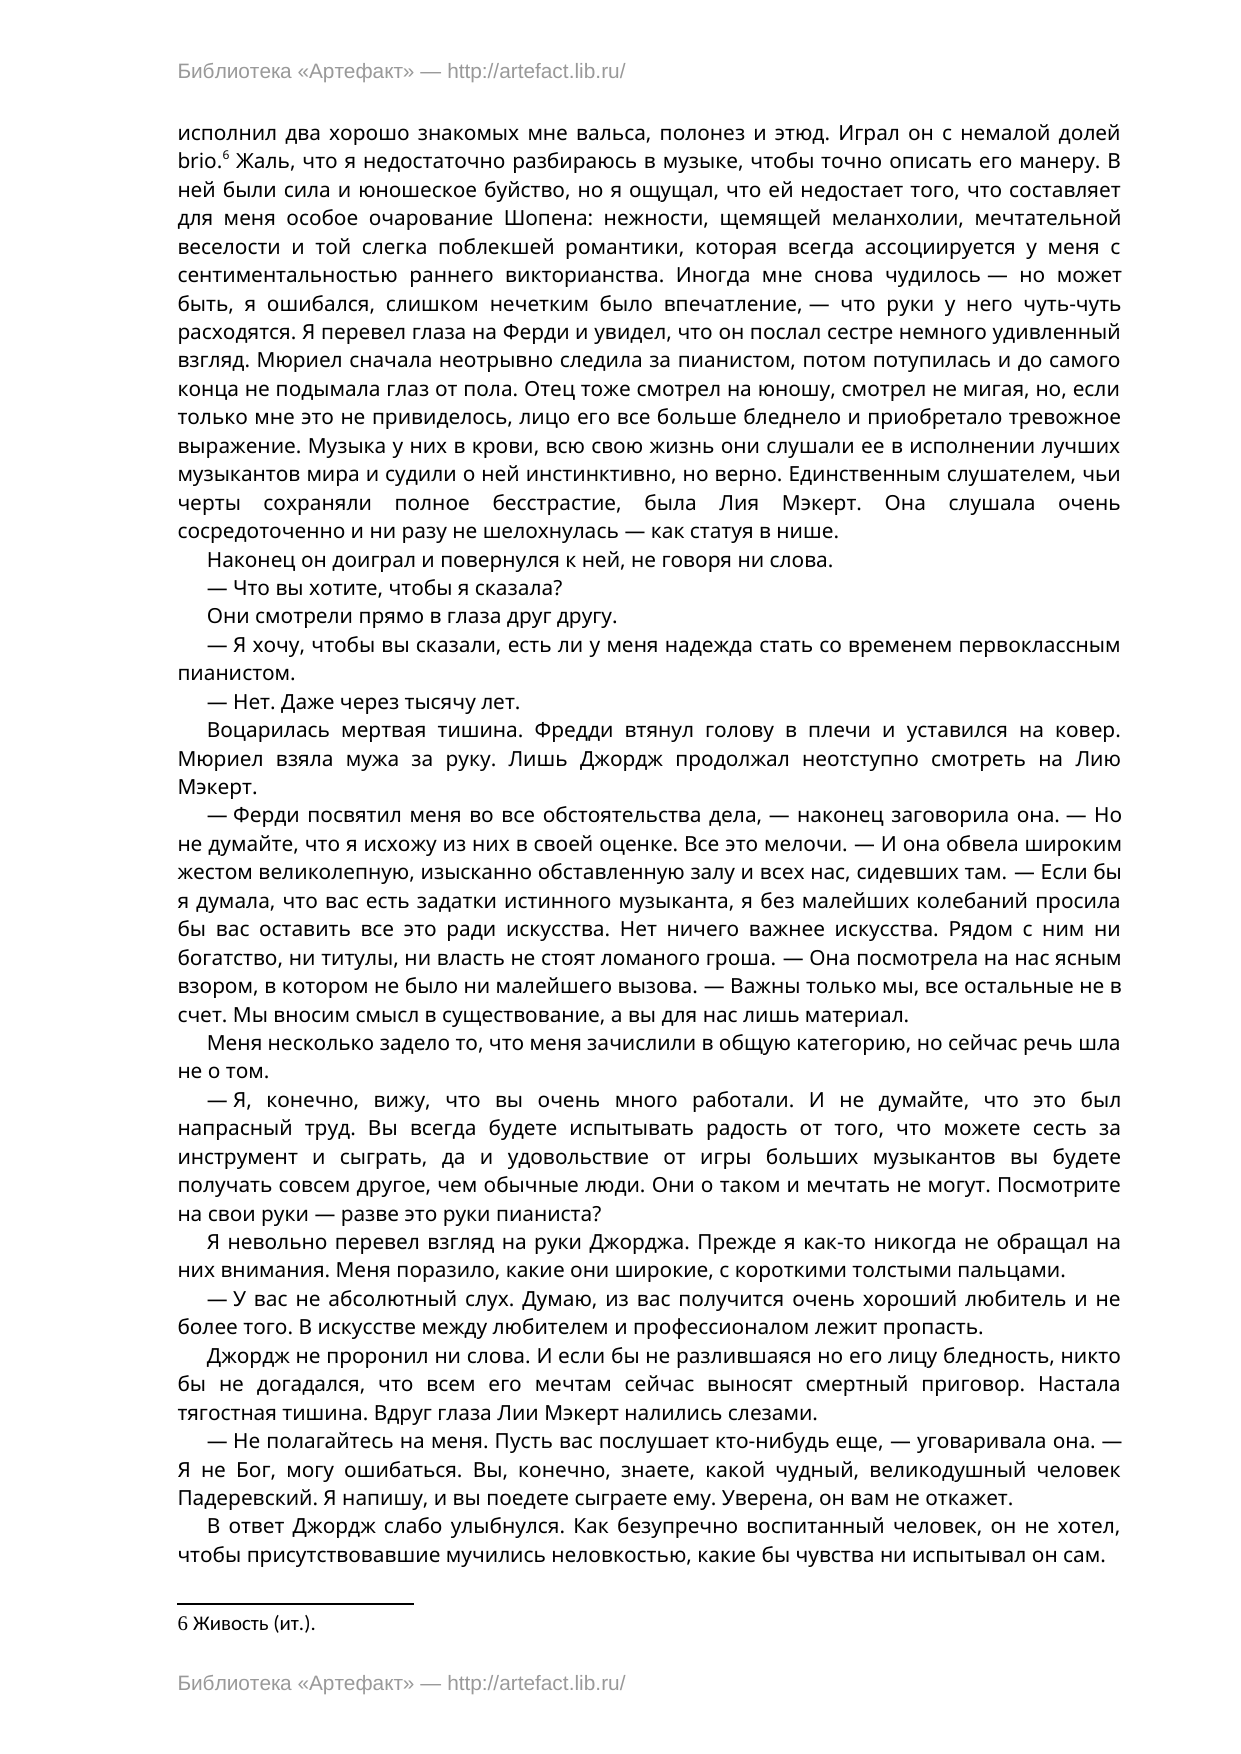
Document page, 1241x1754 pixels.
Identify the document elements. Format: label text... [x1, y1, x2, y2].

text — Я хочу, чтобы вы сказали, есть ли у меня надежда стать со временем первоклассным пианистом. [177, 630, 1122, 687]
text Я невольно перевел взгляд на руки Джорджа. Прежде я как-то никогда не обращал на них внимания. Меня поразило, какие они широкие, с короткими толстыми пальцами. [177, 1227, 1122, 1284]
text В ответ Джордж слабо улыбнулся. Как безупречно воспитанный человек, он не хотел, чтобы присутствовавшие мучились неловкостью, какие бы чувства ни испытывал он сам. [177, 1512, 1122, 1568]
text — Я, конечно, вижу, что вы очень много работали. И не думайте, что это был напрасный труд. Вы всегда будете испытывать радость от того, что можете сесть за инструмент и сыграть, да и удовольствие от игры больших музыкантов вы будете получать совсем другое, чем обычные люди. Они о таком и мечтать не могут. Посмотрите на свои руки — разве это руки пианиста? [177, 1085, 1122, 1227]
text Джордж не проронил ни слова. И если бы не разлившаяся но его лицу бледность, никто бы не догадался, что всем его мечтам сейчас выносят смертный приговор. Настала тягостная тишина. Вдруг глаза Лии Мэкерт налились слезами. [177, 1341, 1122, 1426]
text Они смотрели прямо в глаза друг другу. [177, 602, 1122, 630]
text — Нет. Даже через тысячу лет. [177, 687, 1122, 715]
text — Ферди посвятил меня во все обстоятельства дела, — наконец заговорила она. — Но не думайте, что я исхожу из них в своей оценке. Все это мелочи. — И она обвела широким жестом великолепную, изысканно обставленную залу и всех нас, сидевших там. — Если бы я думала, что вас есть задатки истинного музыканта, я без малейших колебаний просила бы вас оставить все это ради искусства. Нет ничего важнее искусства. Рядом с ним ни богатство, ни титулы, ни власть не стоят ломаного гроша. — Она посмотрела на нас ясным взором, в котором не было ни малейшего вызова. — Важны только мы, все остальные не в счет. Мы вносим смысл в существование, а вы для нас лишь материал. [177, 801, 1122, 1028]
text Меня несколько задело то, что меня зачислили в общую категорию, но сейчас речь шла не о том. [177, 1028, 1122, 1085]
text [177, 118, 1122, 545]
text Наконец он доиграл и повернулся к ней, не говоря ни слова. [177, 545, 1122, 573]
text Воцарилась мертвая тишина. Фредди втянул голову в плечи и уставился на ковер. Мюриел взяла мужа за руку. Лишь Джордж продолжал неотступно смотреть на Лию Мэкерт. [177, 715, 1122, 801]
text — У вас не абсолютный слух. Думаю, из вас получится очень хороший любитель и не более того. В искусстве между любителем и профессионалом лежит пропасть. [177, 1284, 1122, 1341]
text — Что вы хотите, чтобы я сказала? [177, 573, 1122, 602]
text — Не полагайтесь на меня. Пусть вас послушает кто-нибудь еще, — уговаривала она. — Я не Бог, могу ошибаться. Вы, конечно, знаете, какой чудный, великодушный человек Падеревский. Я напишу, и вы поедете сыграете ему. Уверена, он вам не откажет. [177, 1426, 1122, 1512]
